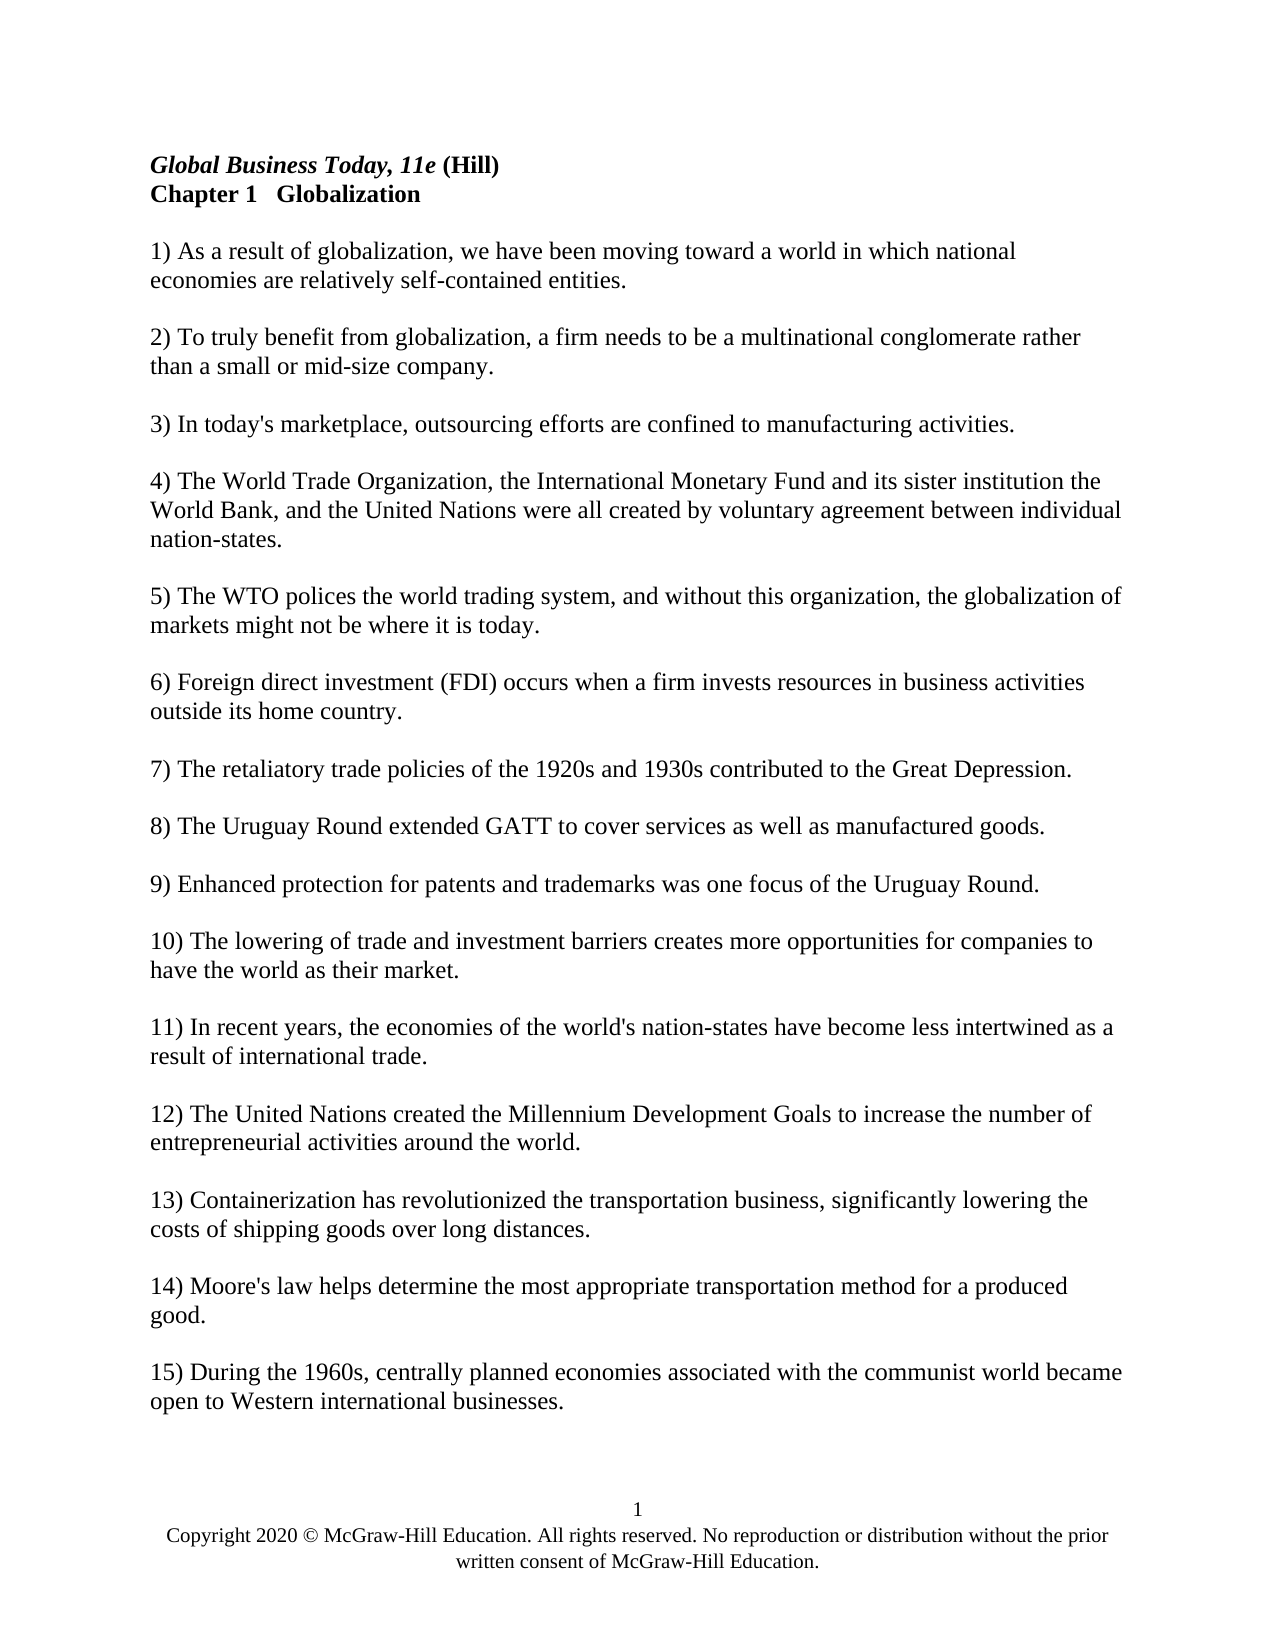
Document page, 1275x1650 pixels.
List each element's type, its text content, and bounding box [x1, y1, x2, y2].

text 11) In recent years, the economies of the world's nation-states have become less intertwined as a result of international trade. [150, 1012, 1125, 1070]
text 12) The United Nations created the Millennium Development Goals to increase the number of entrepreneurial activities around the world. [150, 1099, 1125, 1156]
text 9) Enhanced protection for patents and trademarks was one focus of the Uruguay Round. [150, 869, 1125, 897]
text 4) The World Trade Organization, the International Monetary Fund and its sister institution the World Bank, and the United Nations were all created by voluntary agreement between individual nation-states. [150, 466, 1125, 552]
text 3) In today's marketplace, outsourcing efforts are confined to manufacturing activities. [150, 409, 1125, 437]
text 1) As a result of globalization, we have been moving toward a world in which national economies are relatively self-contained entities. [150, 236, 1125, 294]
text Global Business Today, 11e (Hill) [150, 150, 1125, 179]
text 2) To truly benefit from globalization, a firm needs to be a multinational conglomerate rather than a small or mid-size company. [150, 322, 1125, 380]
text 8) The Uruguay Round extended GATT to cover services as well as manufactured goods. [150, 811, 1125, 840]
text 6) Foreign direct investment (FDI) occurs when a firm invests resources in business activities outside its home country. [150, 667, 1125, 725]
text 7) The retaliatory trade policies of the 1920s and 1930s contributed to the Great Depression. [150, 754, 1125, 782]
text 15) During the 1960s, centrally planned economies associated with the communist world became open to Western international businesses. [150, 1357, 1125, 1415]
text 14) Moore's law helps determine the most appropriate transportation method for a produced good. [150, 1271, 1125, 1329]
text 10) The lowering of trade and investment barriers creates more opportunities for companies to have the world as their market. [150, 926, 1125, 984]
text Chapter 1 Globalization [150, 179, 1125, 207]
text 5) The WTO polices the world trading system, and without this organization, the globalization of markets might not be where it is today. [150, 581, 1125, 639]
text 13) Containerization has revolutionized the transportation business, significantly lowering the costs of shipping goods over long distances. [150, 1185, 1125, 1242]
